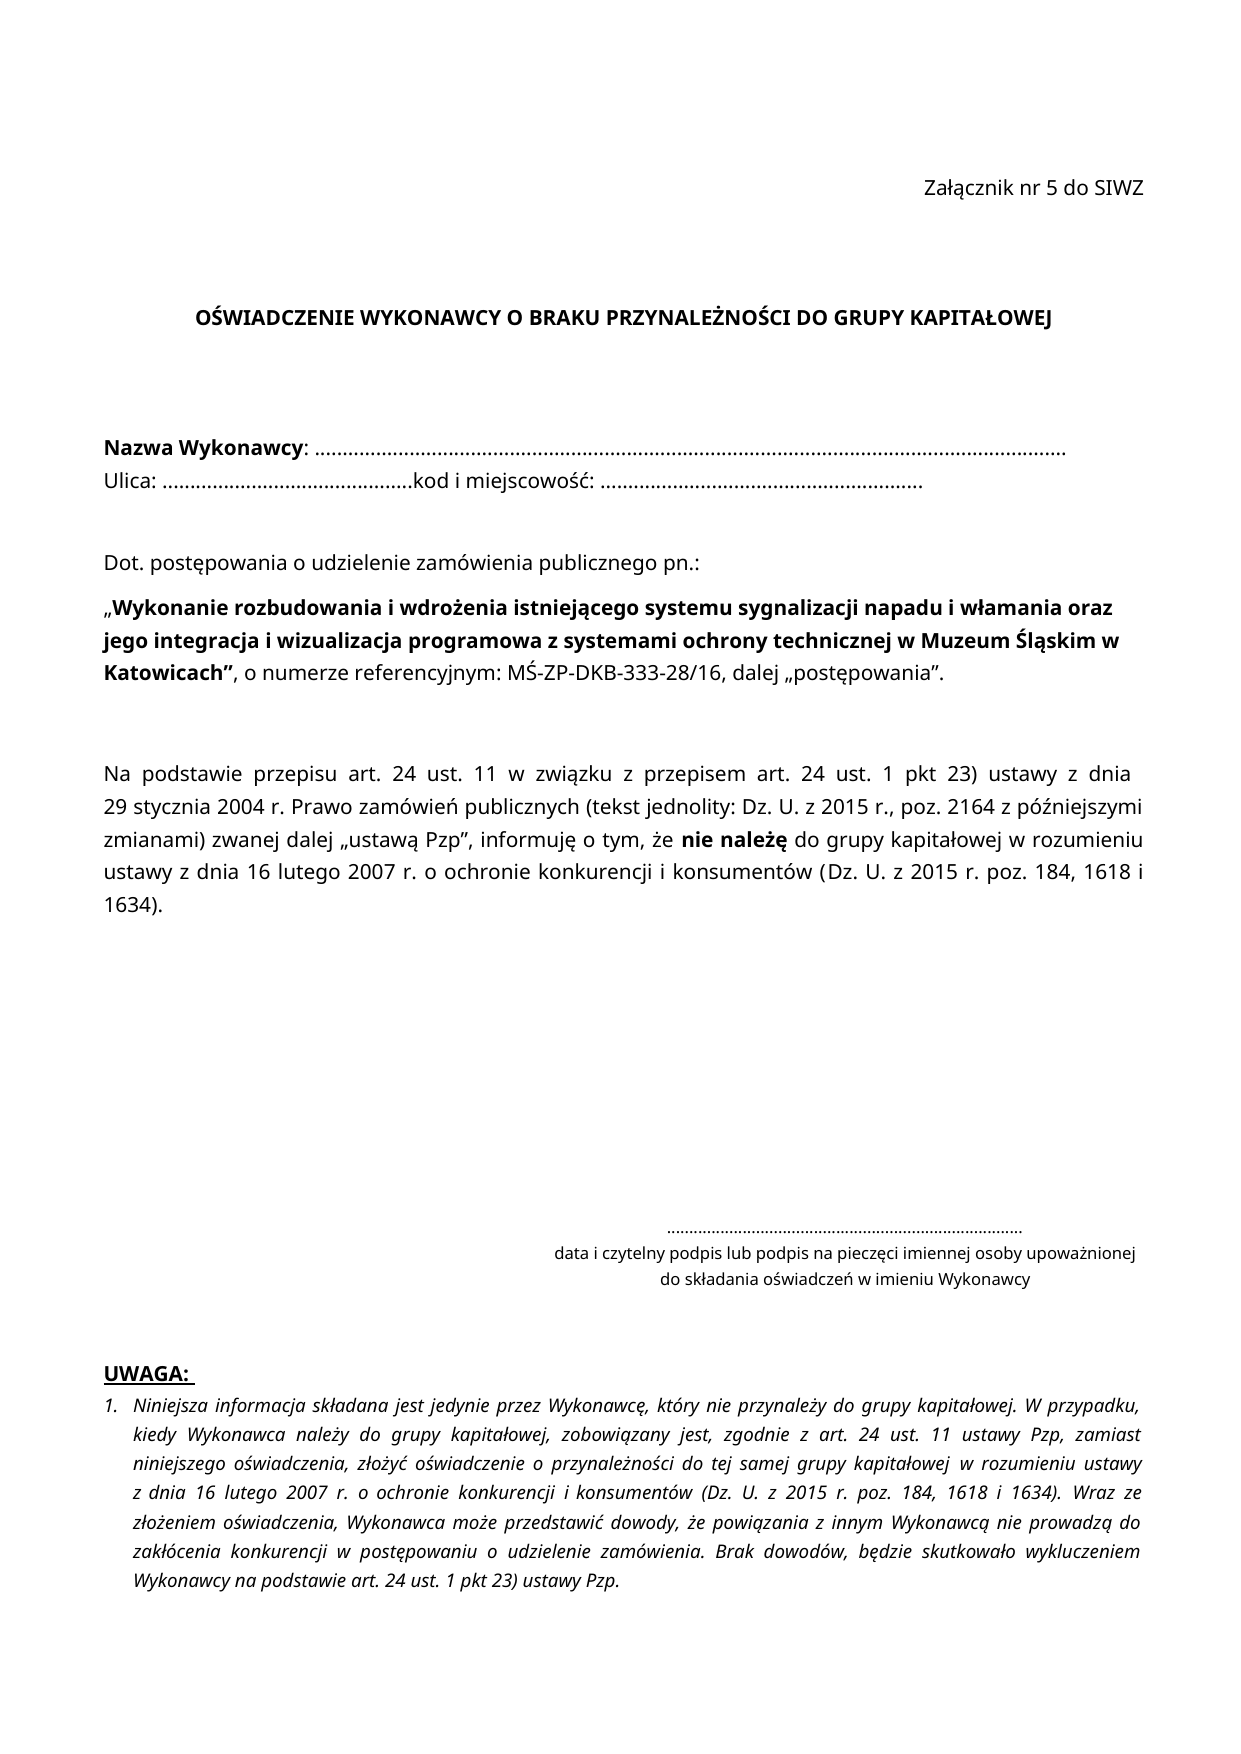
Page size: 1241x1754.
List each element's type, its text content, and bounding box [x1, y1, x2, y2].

text Nazwa Wykonawcy: ....................................................................................................................................... [103, 433, 1144, 462]
text ................................................................................ [546, 1216, 1144, 1239]
text data i czytelny podpis lub podpis na pieczęci imiennej osoby upoważnionej do składania oświadczeń w imieniu Wykonawcy [546, 1242, 1144, 1291]
text Dot. postępowania o udzielenie zamówienia publicznego pn.: [103, 548, 1144, 576]
text OŚWIADCZENIE WYKONAWCY O BRAKU PRZYNALEŻNOŚCI DO GRUPY KAPITAŁOWEJ [103, 303, 1144, 332]
subtitle Załącznik nr 5 do SIWZ [114, 173, 1144, 201]
text Na podstawie przepisu art. 24 ust. 11 w związku z przepisem art. 24 ust. 1 pkt 23) ustawy z dnia 29 stycznia 2004 r. Prawo zamówień publicznych (tekst jednolity: Dz. U. z 2015 r., poz. 2164 z późniejszymi zmianami) zwanej dalej „ustawą Pzp”, informuję o tym, że nie należę do grupy kapitałowej w rozumieniu ustawy z dnia 16 lutego 2007 r. o ochronie konkurencji i konsumentów (Dz. U. z 2015 r. poz. 184, 1618 i 1634). [103, 759, 1144, 918]
list Niniejsza informacja składana jest jedynie przez Wykonawcę, który nie przynależy do grupy kapitałowej. W przypadku, kiedy Wykonawca należy do grupy kapitałowej, zobowiązany jest, zgodnie z art. 24 ust. 11 ustawy Pzp, zamiast niniejszego oświadczenia, złożyć oświadczenie o przynależności do tej samej grupy kapitałowej w rozumieniu ustawy z dnia 16 lutego 2007 r. o ochronie konkurencji i konsumentów (Dz. U. z 2015 r. poz. 184, 1618 i 1634). Wraz ze złożeniem oświadczenia, Wykonawca może przedstawić dowody, że powiązania z innym Wykonawcą nie prowadzą do zakłócenia konkurencji w postępowaniu o udzielenie zamówienia. Brak dowodów, będzie skutkowało wykluczeniem Wykonawcy na podstawie art. 24 ust. 1 pkt 23) ustawy Pzp. [103, 1392, 1144, 1593]
text Ulica: .............................................kod i miejscowość: .......................................................... [103, 466, 1144, 494]
text „Wykonanie rozbudowania i wdrożenia istniejącego systemu sygnalizacji napadu i włamania oraz jego integracja i wizualizacja programowa z systemami ochrony technicznej w Muzeum Śląskim w Katowicach”, o numerze referencyjnym: MŚ-ZP-DKB-333-28/16, dalej „postępowania”. [103, 593, 1144, 687]
text UWAGA: [103, 1359, 1144, 1388]
